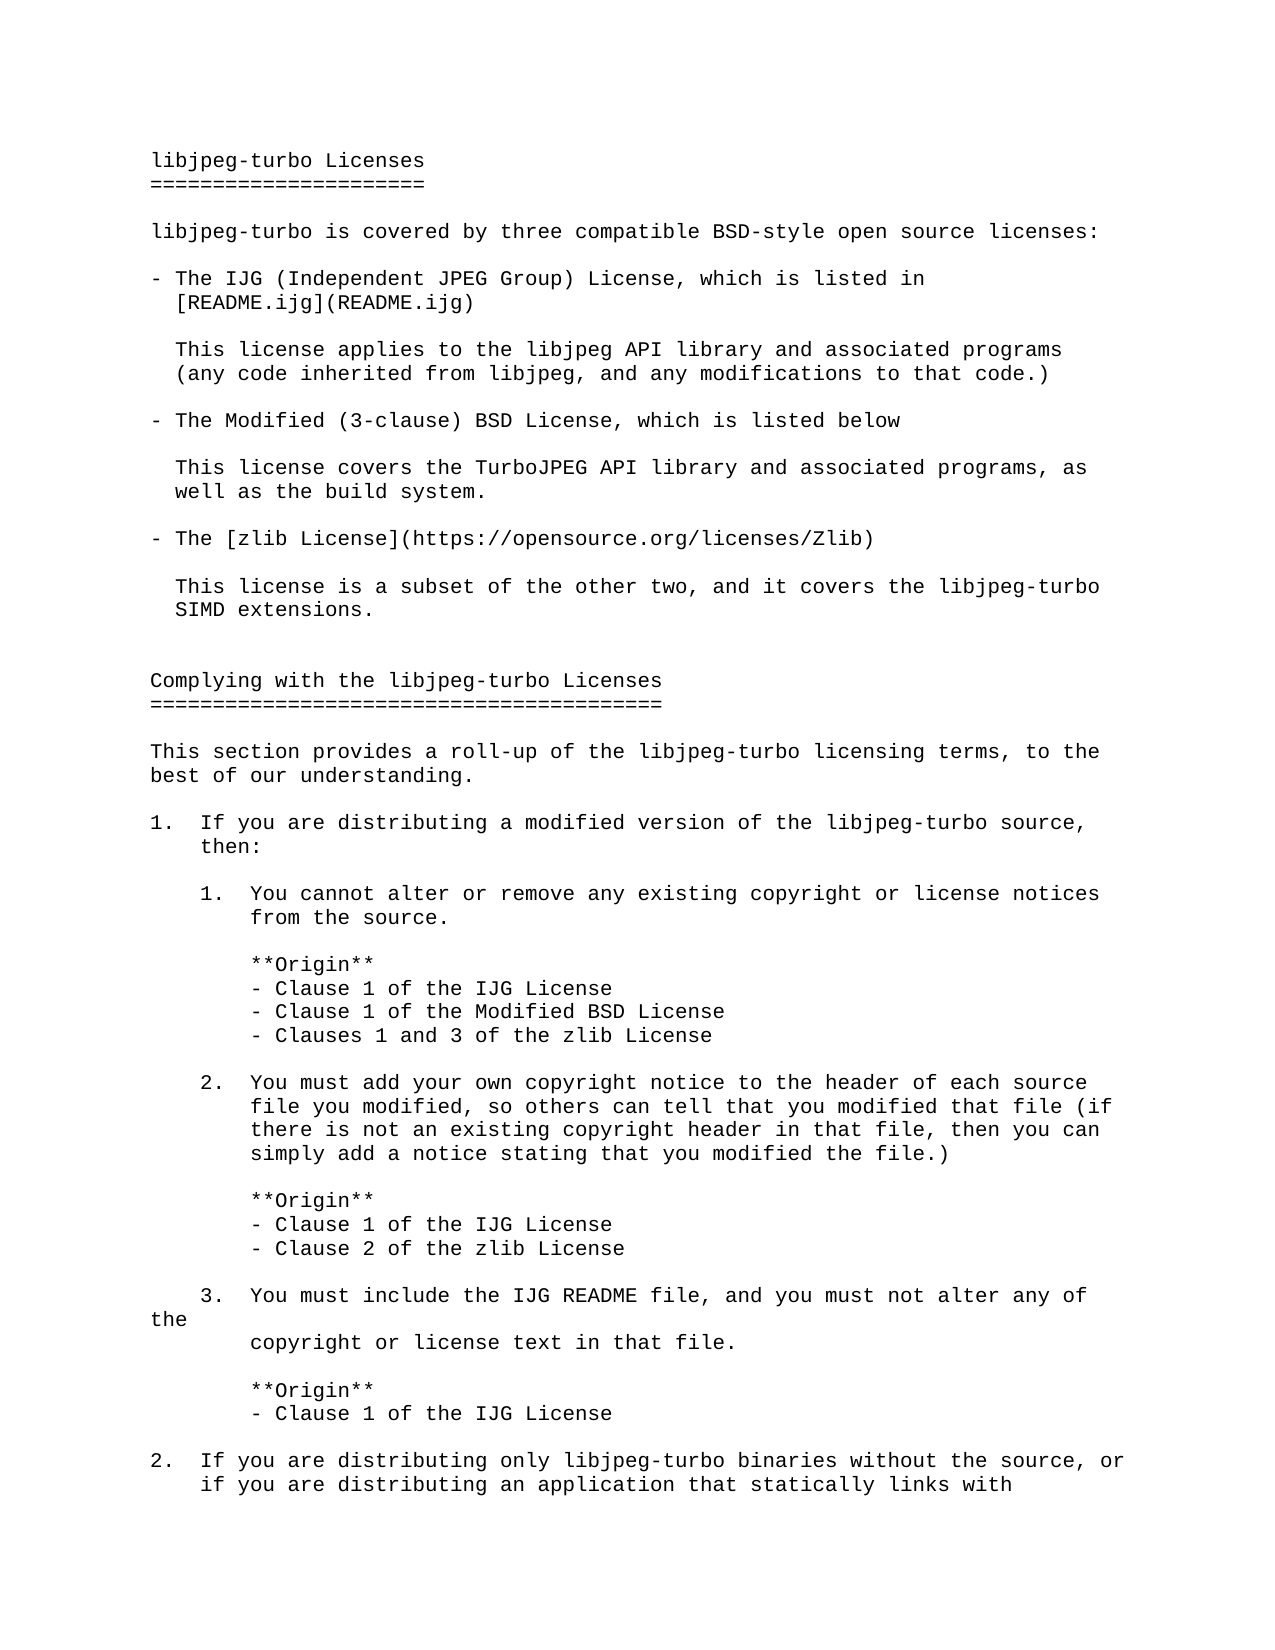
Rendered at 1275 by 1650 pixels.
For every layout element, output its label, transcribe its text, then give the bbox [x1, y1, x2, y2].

text This section provides a roll-up of the libjpeg-turbo licensing terms, to the [150, 741, 1125, 765]
text **Origin** [150, 954, 1125, 978]
text - Clause 1 of the IJG License [150, 1403, 1125, 1427]
text file you modified, so others can tell that you modified that file (if [150, 1096, 1125, 1119]
text - The [zlib License](https://opensource.org/licenses/Zlib) [150, 528, 1125, 552]
text from the source. [150, 907, 1125, 930]
text 1. You cannot alter or remove any existing copyright or license notices [150, 883, 1125, 907]
text libjpeg-turbo Licenses [150, 150, 1125, 174]
text - Clause 1 of the IJG License [150, 978, 1125, 1001]
text ========================================= [150, 694, 1125, 717]
text then: [150, 836, 1125, 859]
text (any code inherited from libjpeg, and any modifications to that code.) [150, 363, 1125, 386]
text - Clauses 1 and 3 of the zlib License [150, 1025, 1125, 1048]
text - Clause 1 of the Modified BSD License [150, 1001, 1125, 1025]
text This license is a subset of the other two, and it covers the libjpeg-turbo [150, 576, 1125, 599]
text ====================== [150, 174, 1125, 197]
text This license covers the TurboJPEG API library and associated programs, as [150, 457, 1125, 481]
text if you are distributing an application that statically links with [150, 1474, 1125, 1498]
text simply add a notice stating that you modified the file.) [150, 1143, 1125, 1167]
text - Clause 1 of the IJG License [150, 1214, 1125, 1238]
text **Origin** [150, 1190, 1125, 1214]
text copyright or license text in that file. [150, 1332, 1125, 1356]
text **Origin** [150, 1379, 1125, 1403]
text [README.ijg](README.ijg) [150, 292, 1125, 316]
text 3. You must include the IJG README file, and you must not alter any of the [150, 1285, 1125, 1332]
text - The IJG (Independent JPEG Group) License, which is listed in [150, 268, 1125, 292]
text best of our understanding. [150, 765, 1125, 788]
text 2. You must add your own copyright notice to the header of each source [150, 1072, 1125, 1096]
text libjpeg-turbo is covered by three compatible BSD-style open source licenses: [150, 221, 1125, 244]
text well as the build system. [150, 481, 1125, 505]
text there is not an existing copyright header in that file, then you can [150, 1119, 1125, 1143]
text - The Modified (3-clause) BSD License, which is listed below [150, 410, 1125, 434]
text 1. If you are distributing a modified version of the libjpeg-turbo source, [150, 812, 1125, 836]
text Complying with the libjpeg-turbo Licenses [150, 670, 1125, 694]
text 2. If you are distributing only libjpeg-turbo binaries without the source, or [150, 1451, 1125, 1474]
text SIMD extensions. [150, 599, 1125, 623]
text - Clause 2 of the zlib License [150, 1238, 1125, 1261]
text This license applies to the libjpeg API library and associated programs [150, 339, 1125, 363]
